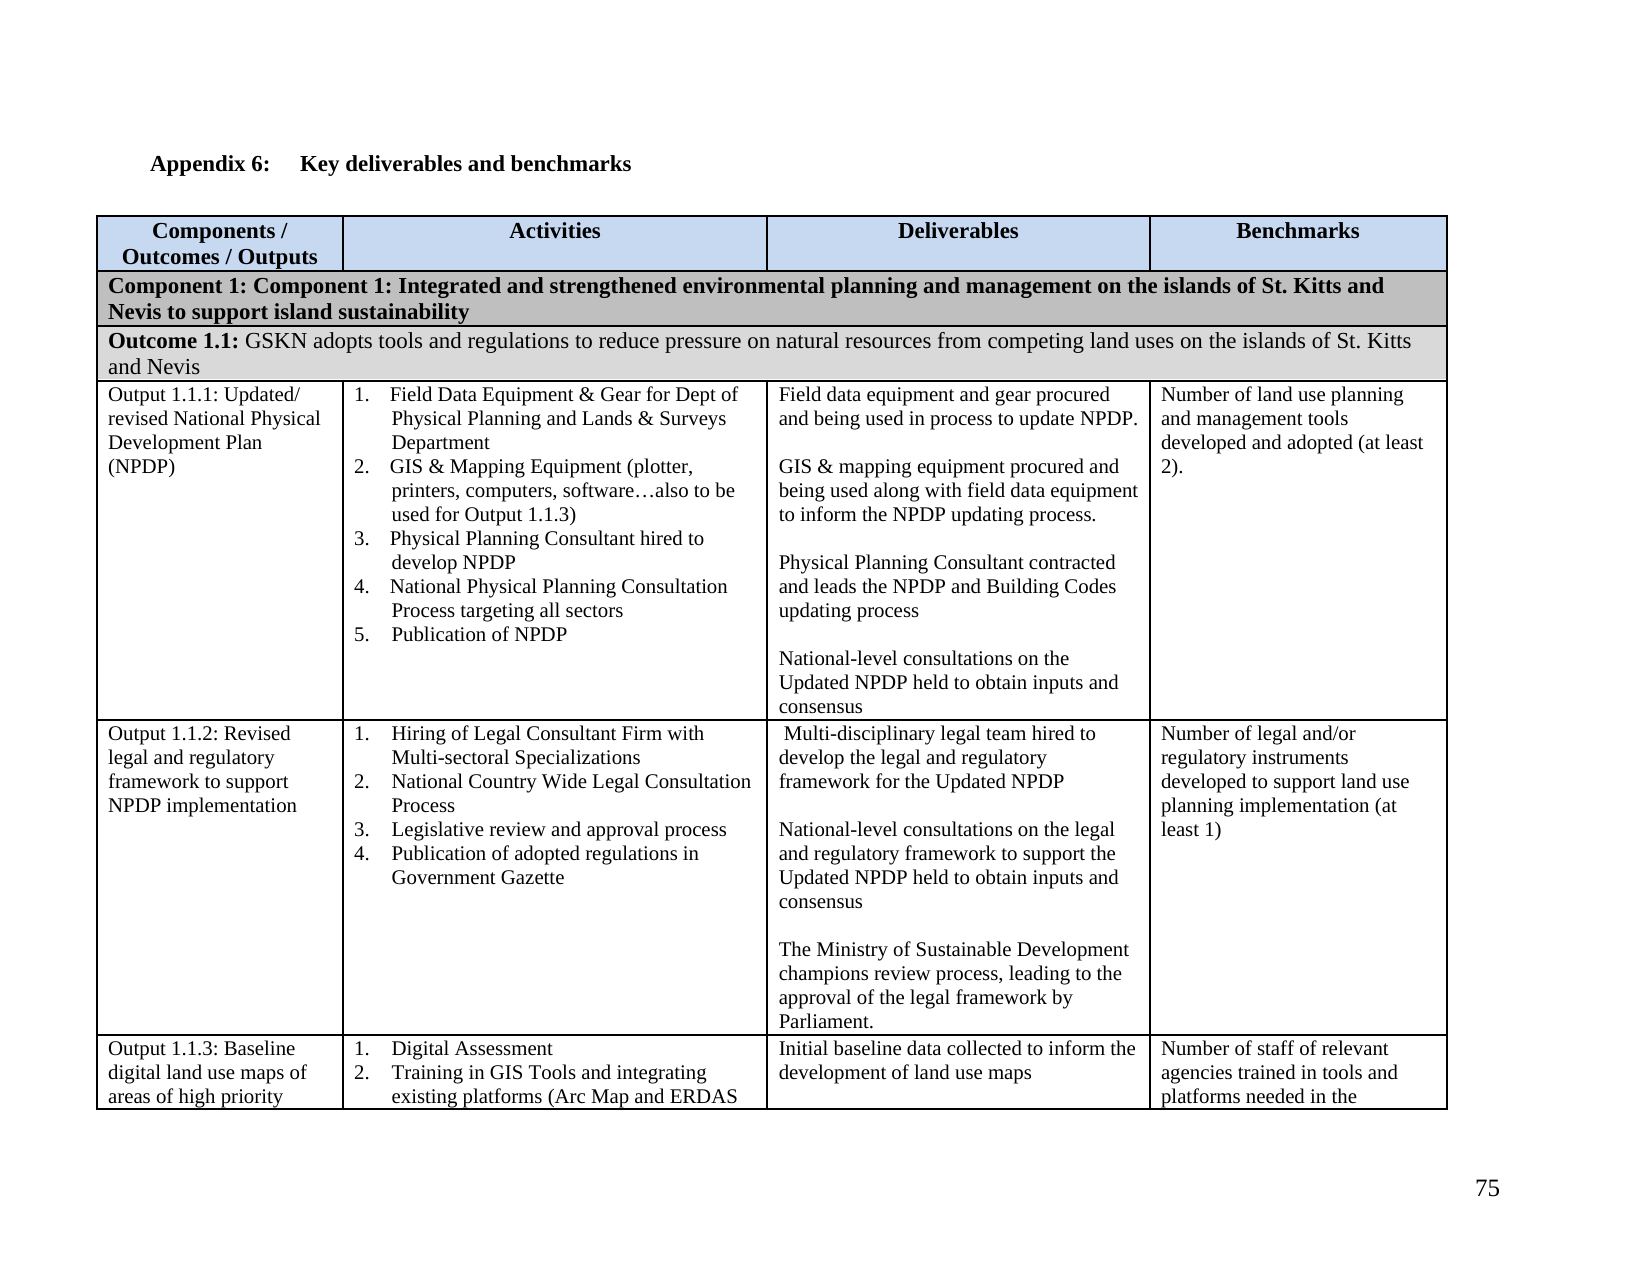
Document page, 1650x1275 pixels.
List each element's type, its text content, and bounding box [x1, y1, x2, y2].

table_cell Multi-disciplinary legal team hired to develop the legal and regulatory framework for the Updated NPDP National-level consultations on the legal and regulatory framework to support the Updated NPDP held to obtain inputs and consensus The Ministry of Sustainable Development champions review process, leading to the approval of the legal framework by Parliament. [768, 721, 1149, 1033]
table_cell Number of legal and/or regulatory instruments developed to support land use planning implementation (at least 1) [1151, 721, 1446, 1033]
text Appendix 6: Key deliverables and benchmarks [150, 150, 1500, 176]
table_header Activities [344, 217, 766, 270]
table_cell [344, 1036, 766, 1108]
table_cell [98, 1036, 342, 1108]
table_cell Field data equipment and gear procured and being used in process to update NPDP. GIS & mapping equipment procured and being used along with field data equipment to inform the NPDP updating process. Physical Planning Consultant contracted and leads the NPDP and Building Codes updating process National-level consultations on the Updated NPDP held to obtain inputs and consensus [768, 382, 1149, 718]
table_cell Hiring of Legal Consultant Firm with Multi-sectoral Specializations National Country Wide Legal Consultation Process Legislative review and approval process Publication of adopted regulations in Government Gazette [344, 721, 766, 1033]
table_cell Output 1.1.1: Updated/ revised National Physical Development Plan (NPDP) [98, 382, 342, 718]
table_cell Number of land use planning and management tools developed and adopted (at least 2). [1151, 382, 1446, 718]
table_cell Component 1: Component 1: Integrated and strengthened environmental planning and management on the islands of St. Kitts and Nevis to support island sustainability [98, 272, 1446, 325]
table_header Deliverables [768, 217, 1149, 270]
table_header Components / Outcomes / Outputs [98, 217, 342, 270]
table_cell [768, 1036, 1149, 1108]
table_cell Output 1.1.2: Revised legal and regulatory framework to support NPDP implementation [98, 721, 342, 1033]
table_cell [1151, 1036, 1446, 1108]
table_cell Outcome 1.1: GSKN adopts tools and regulations to reduce pressure on natural resources from competing land uses on the islands of St. Kitts and Nevis [98, 327, 1446, 379]
table_header Benchmarks [1151, 217, 1446, 270]
table_cell Field Data Equipment & Gear for Dept of Physical Planning and Lands & Surveys Department GIS & Mapping Equipment (plotter, printers, computers, software…also to be used for Output 1.1.3) Physical Planning Consultant hired to develop NPDP National Physical Planning Consultation Process targeting all sectors Publication of NPDP [344, 382, 766, 718]
